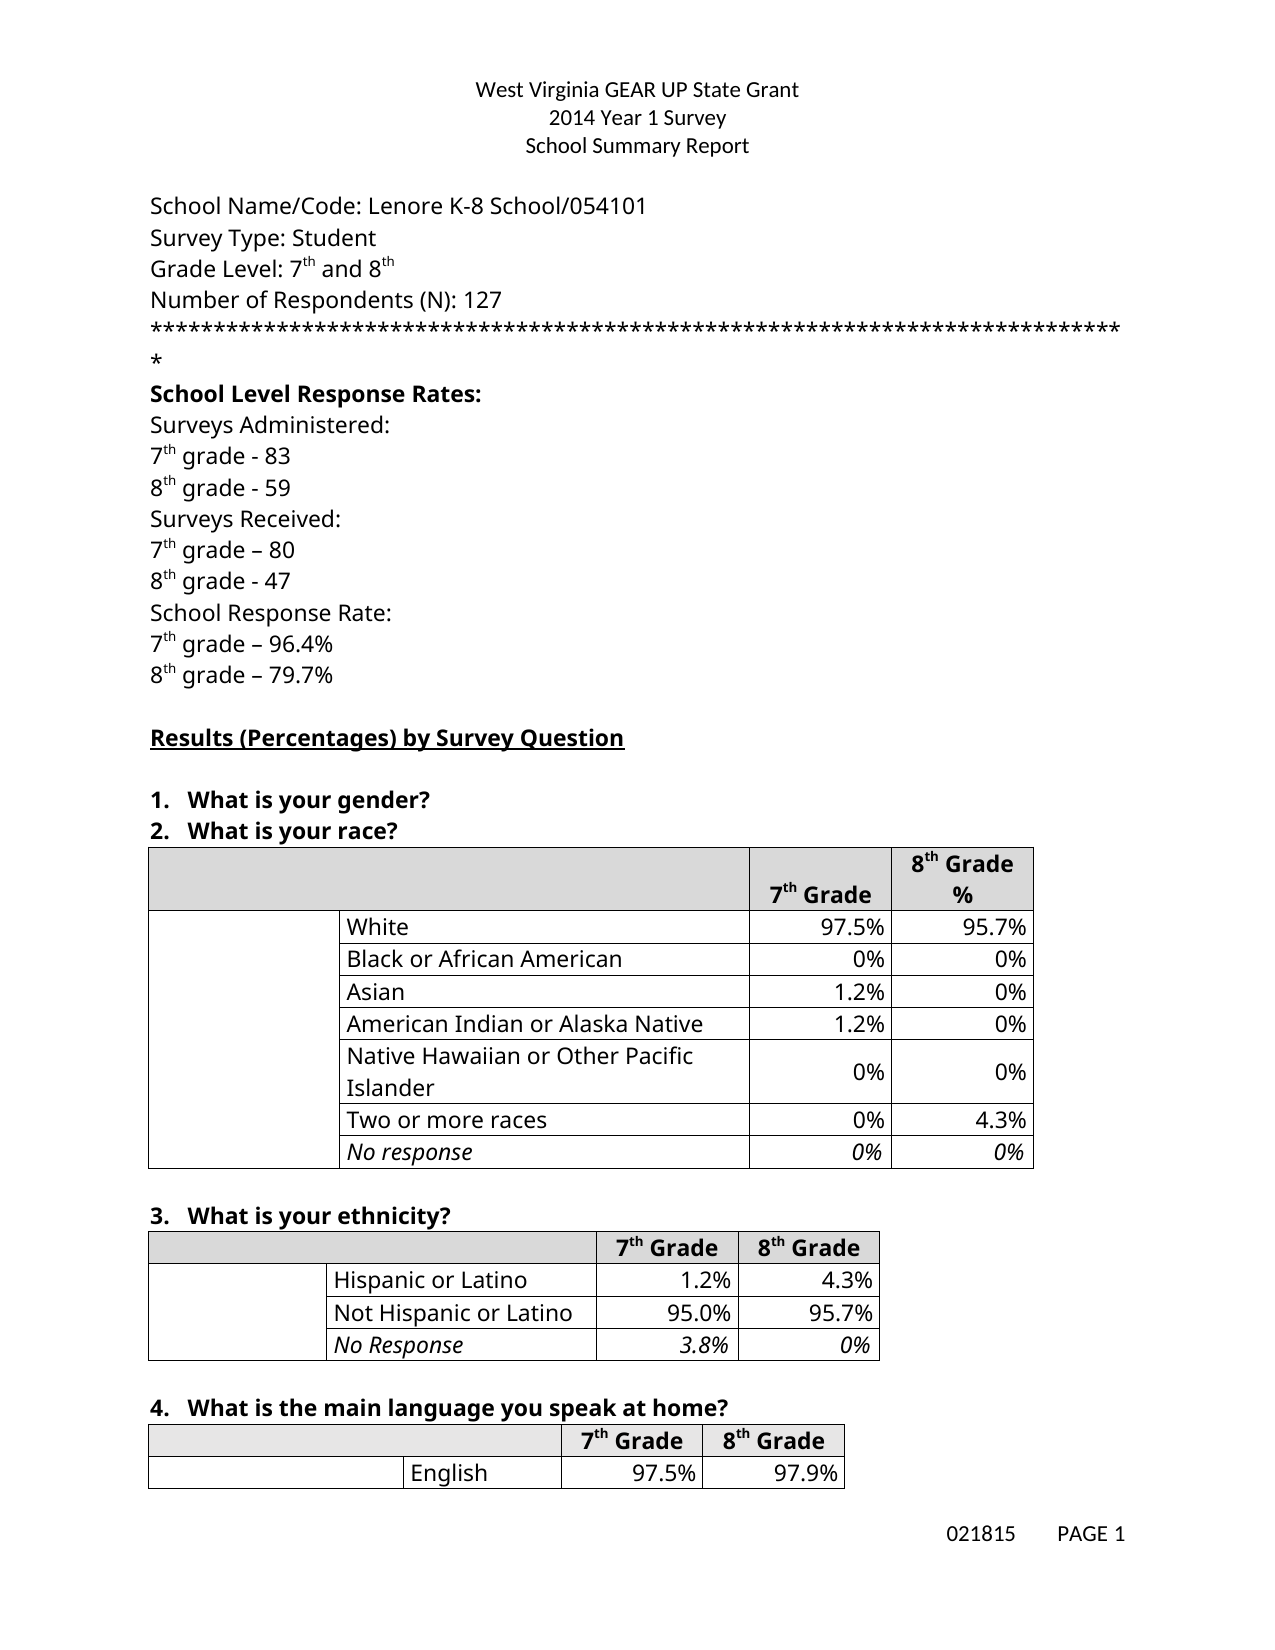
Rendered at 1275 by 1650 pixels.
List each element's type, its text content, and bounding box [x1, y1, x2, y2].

table_cell No response [340, 1136, 749, 1167]
table_cell Asian [340, 976, 749, 1007]
table_cell 1.2% [597, 1264, 738, 1296]
table_cell 1.2% [750, 976, 891, 1007]
list What is the main language you speak at home? [150, 1392, 1125, 1424]
table_cell 1.2% [750, 1008, 891, 1039]
table_cell No Response [327, 1329, 596, 1360]
table_cell 4.3% [892, 1104, 1033, 1135]
list What is your ethnicity? [150, 1200, 1125, 1231]
text 7th grade – 96.4% [150, 628, 1125, 659]
text Surveys Administered: [150, 409, 1125, 440]
table_header 8th Grade [703, 1425, 844, 1456]
text 8th grade - 47 [150, 565, 1125, 597]
table_cell 0% [892, 1136, 1033, 1167]
text School Response Rate: [150, 597, 1125, 628]
table_cell 97.5% [750, 911, 891, 942]
table_header 7th Grade [750, 848, 891, 910]
table_header 8th Grade [739, 1232, 879, 1263]
table_cell 0% [892, 1040, 1033, 1103]
text 7th grade – 80 [150, 534, 1125, 565]
table_cell Native Hawaiian or Other Pacific Islander [340, 1040, 749, 1103]
table_cell Hispanic or Latino [327, 1264, 596, 1296]
table_header [149, 848, 749, 910]
table_cell 95.7% [892, 911, 1033, 942]
table_cell 0% [739, 1329, 879, 1360]
list What is your race? [150, 815, 1125, 847]
table_cell 0% [750, 944, 891, 975]
table_cell [149, 911, 339, 1167]
table_header 8th Grade % [892, 848, 1033, 910]
text School Level Response Rates: [150, 378, 1125, 409]
text Surveys Received: [150, 503, 1125, 534]
table_cell American Indian or Alaska Native [340, 1008, 749, 1039]
table_cell 97.5% [562, 1457, 702, 1488]
table_cell [149, 1457, 403, 1488]
text 8th grade - 59 [150, 472, 1125, 503]
table_header 7th Grade [597, 1232, 738, 1263]
table_header [149, 1232, 596, 1263]
text ****************************************************************************** [150, 315, 1125, 378]
table_cell 4.3% [739, 1264, 879, 1296]
text School Name/Code: Lenore K-8 School/054101 [150, 190, 1125, 222]
table_cell [149, 1264, 326, 1360]
table_cell Not Hispanic or Latino [327, 1297, 596, 1328]
table_cell Two or more races [340, 1104, 749, 1135]
text Grade Level: 7th and 8th [150, 253, 1125, 284]
table_cell Black or African American [340, 944, 749, 975]
table_cell 0% [892, 1008, 1033, 1039]
table_header [149, 1425, 561, 1456]
list What is your gender? [150, 784, 1125, 815]
text Number of Respondents (N): 127 [150, 284, 1125, 315]
table_cell 0% [892, 976, 1033, 1007]
text Survey Type: Student [150, 222, 1125, 253]
table_cell 0% [750, 1136, 891, 1167]
table_cell 3.8% [597, 1329, 738, 1360]
table_header 7th Grade [562, 1425, 702, 1456]
table_cell 95.7% [739, 1297, 879, 1328]
table_cell 0% [750, 1040, 891, 1103]
text 8th grade – 79.7% [150, 659, 1125, 690]
table_cell 97.9% [703, 1457, 844, 1488]
table_cell 0% [750, 1104, 891, 1135]
table_cell 0% [892, 944, 1033, 975]
table_cell White [340, 911, 749, 942]
text Results (Percentages) by Survey Question [150, 722, 1125, 753]
table_cell English [404, 1457, 561, 1488]
table_cell 95.0% [597, 1297, 738, 1328]
text 7th grade - 83 [150, 440, 1125, 472]
